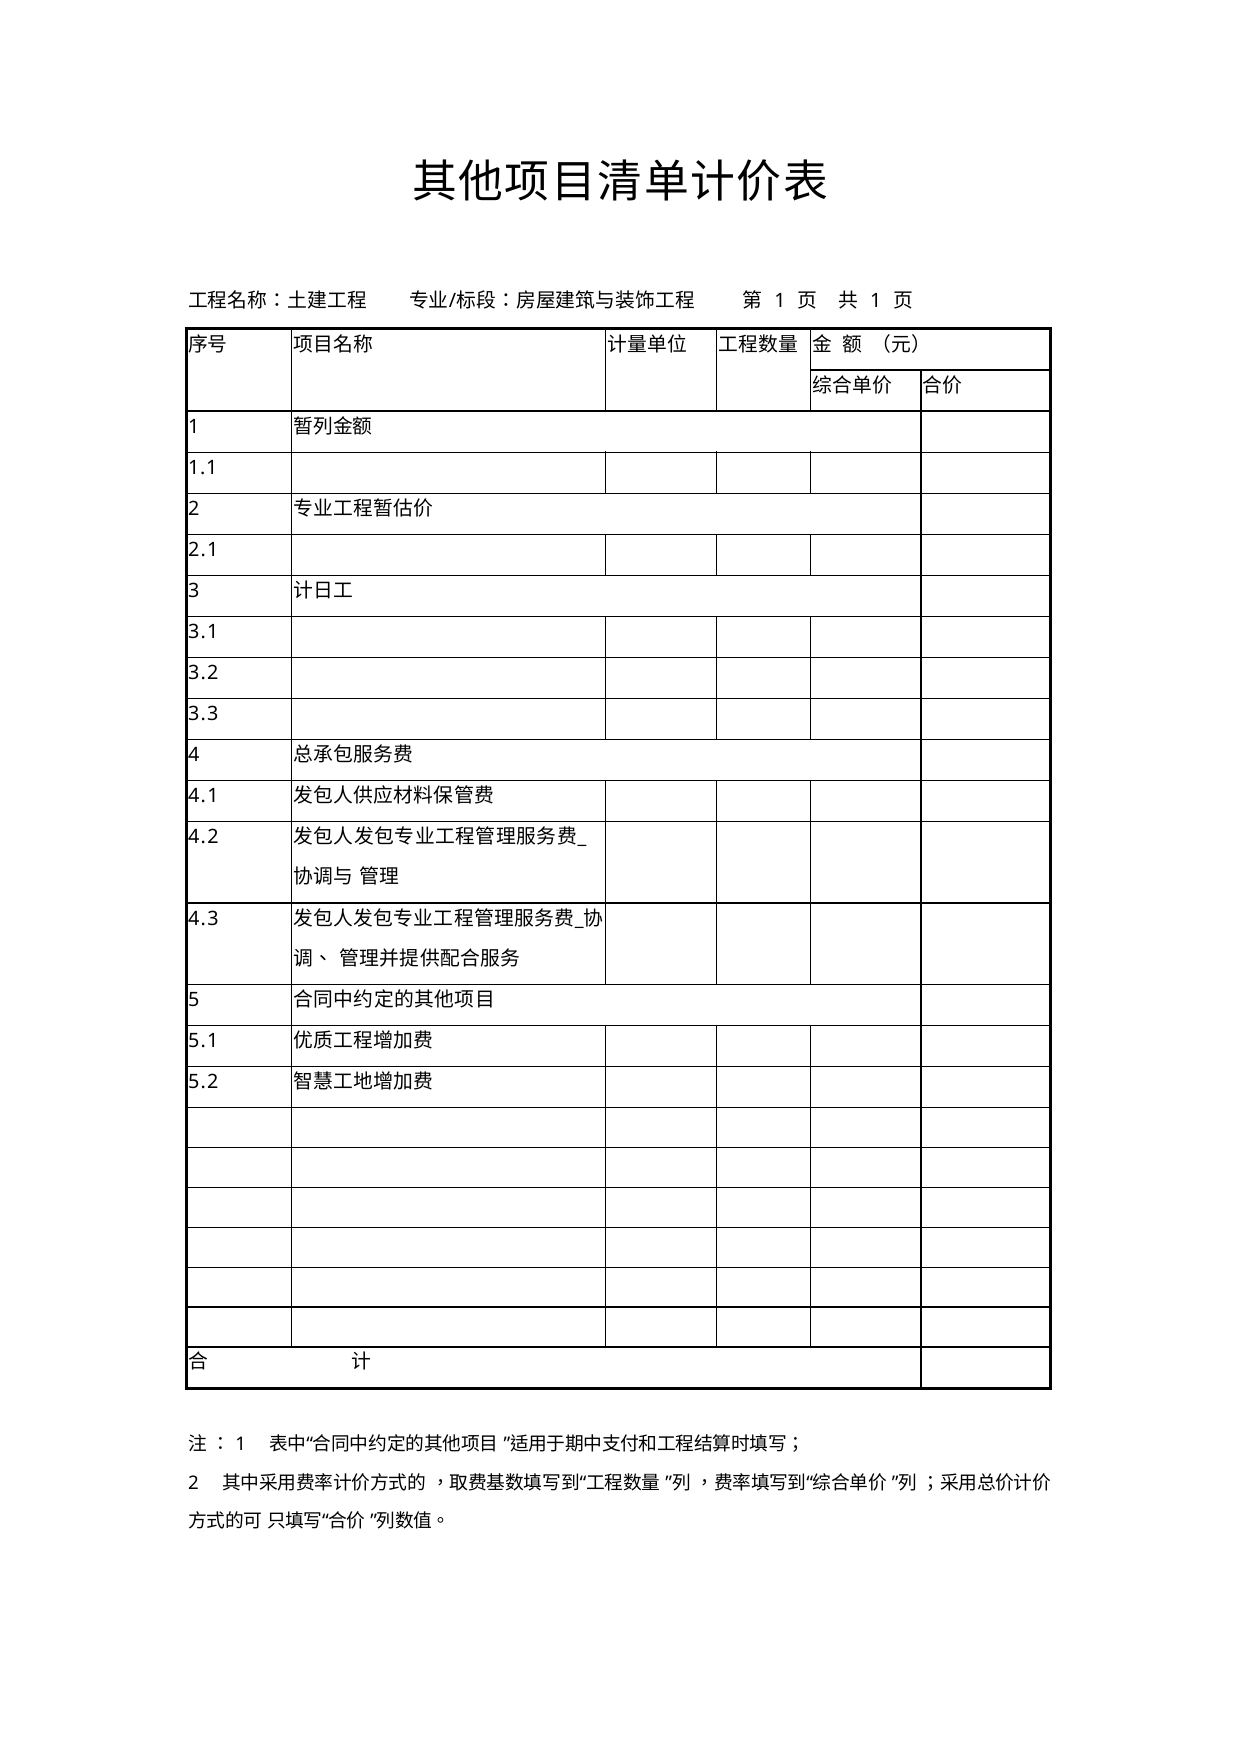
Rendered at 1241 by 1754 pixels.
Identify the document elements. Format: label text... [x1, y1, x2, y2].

table_cell 专业工程暂估价 [292, 494, 920, 533]
table_cell [811, 781, 920, 821]
table_cell [922, 781, 1049, 821]
table_cell [606, 1108, 716, 1147]
table_cell 2.1 [188, 535, 291, 574]
table_cell [717, 453, 810, 492]
table_cell [292, 658, 605, 698]
table_cell [717, 699, 810, 739]
table_cell [606, 1026, 716, 1066]
table_cell 发包人供应材料保管费 [292, 781, 605, 821]
table_cell 优质工程增加费 [292, 1026, 605, 1066]
table_cell [188, 1228, 291, 1266]
table_cell [717, 1026, 810, 1066]
table_cell [292, 1228, 605, 1266]
table_cell [811, 904, 920, 984]
table_header 计量单位 [606, 330, 716, 410]
table_cell [922, 494, 1049, 533]
text 2 其中采用费率计价方式的 ，取费基数填写到“工程数量 ”列 ，费率填写到“综合单价 ”列 ；采用总价计价方式的可 只填写“合价 ”列数值。 [188, 1469, 1052, 1533]
table_cell 暂列金额 [292, 412, 920, 451]
table_cell [717, 1308, 810, 1346]
table_header 工程数量 [717, 330, 810, 410]
table_cell [922, 1026, 1049, 1066]
table_cell [922, 1188, 1049, 1226]
table_cell [188, 1108, 291, 1147]
table_cell [292, 617, 605, 657]
table_cell [292, 1308, 605, 1346]
table_cell [717, 904, 810, 984]
table_cell 智慧工地增加费 [292, 1067, 605, 1107]
table_cell [188, 1148, 291, 1187]
table_cell [292, 1108, 605, 1147]
table_cell [188, 1268, 291, 1306]
table_cell [292, 1148, 605, 1187]
table_header 项目名称 [292, 330, 605, 410]
table_cell [922, 740, 1049, 780]
table_cell 1.1 [188, 453, 291, 492]
table_cell 合同中约定的其他项目 [292, 985, 920, 1025]
table_cell [292, 1268, 605, 1306]
table_cell [292, 535, 605, 574]
table_cell [922, 904, 1049, 984]
table_cell [606, 1228, 716, 1266]
table_cell [922, 1268, 1049, 1306]
table_cell 5 [188, 985, 291, 1025]
table_header 金 额 （元） [811, 330, 1049, 369]
table_cell [811, 535, 920, 574]
text 工程名称：土建工程 专业/标段：房屋建筑与装饰工程 第 1 页 共 1 页 [188, 286, 1052, 313]
table_cell [606, 822, 716, 902]
table_cell [811, 1108, 920, 1147]
table_cell [922, 699, 1049, 739]
table_cell [717, 658, 810, 698]
text 其他项目清单计价表 [188, 150, 1052, 211]
table_cell 4.1 [188, 781, 291, 821]
table_cell [606, 1067, 716, 1107]
table_cell [811, 1026, 920, 1066]
table_cell [606, 453, 716, 492]
table_header 序号 [188, 330, 291, 410]
table_cell 5.2 [188, 1067, 291, 1107]
table_cell [188, 1308, 291, 1346]
table_cell 2 [188, 494, 291, 533]
table_cell [922, 576, 1049, 616]
table_cell 5.1 [188, 1026, 291, 1066]
table_cell 综合单价 [811, 371, 920, 410]
table_cell [188, 1188, 291, 1226]
table_cell [606, 617, 716, 657]
table_cell 发包人发包专业工程管理服务费_协调、 管理并提供配合服务 [292, 904, 605, 984]
table_cell [606, 535, 716, 574]
table_cell [717, 1268, 810, 1306]
table_cell [922, 535, 1049, 574]
table_cell [922, 1228, 1049, 1266]
table_cell [717, 535, 810, 574]
table_cell [922, 412, 1049, 451]
table_cell [606, 1268, 716, 1306]
table_cell [717, 1148, 810, 1187]
table_cell [717, 1108, 810, 1147]
table_cell [922, 1308, 1049, 1346]
table_cell [922, 617, 1049, 657]
table_cell [922, 985, 1049, 1025]
table_cell 计日工 [292, 576, 920, 616]
table_cell [811, 1308, 920, 1346]
table_cell [922, 658, 1049, 698]
table_cell 合 计 [188, 1348, 920, 1387]
table_cell [811, 1228, 920, 1266]
table_cell 发包人发包专业工程管理服务费_协调与 管理 [292, 822, 605, 902]
table_cell [606, 1308, 716, 1346]
table_cell [717, 1067, 810, 1107]
table_cell [811, 1188, 920, 1226]
table_cell [606, 1188, 716, 1226]
table_cell [811, 658, 920, 698]
table_cell 3.3 [188, 699, 291, 739]
table_cell 1 [188, 412, 291, 451]
table_cell 3 [188, 576, 291, 616]
table_cell 4.2 [188, 822, 291, 902]
table_cell [922, 1348, 1049, 1387]
table_cell [717, 822, 810, 902]
table_cell [811, 699, 920, 739]
table_cell [717, 781, 810, 821]
table_cell 3.1 [188, 617, 291, 657]
table_cell [606, 658, 716, 698]
table_cell [606, 904, 716, 984]
table_cell [811, 1148, 920, 1187]
table_cell [922, 1067, 1049, 1107]
table_cell [811, 453, 920, 492]
table_cell 4 [188, 740, 291, 780]
table_cell [811, 1268, 920, 1306]
table_cell [811, 822, 920, 902]
table_cell [717, 1188, 810, 1226]
table_cell 合价 [922, 371, 1049, 410]
table_cell 总承包服务费 [292, 740, 920, 780]
table_cell [922, 453, 1049, 492]
table_cell [292, 1188, 605, 1226]
table_cell [606, 699, 716, 739]
table_cell [606, 1148, 716, 1187]
table_cell [717, 1228, 810, 1266]
table_cell [606, 781, 716, 821]
text 注 ： 1 表中“合同中约定的其他项目 ”适用于期中支付和工程结算时填写； [188, 1428, 1052, 1456]
table_cell [717, 617, 810, 657]
table_cell [292, 453, 605, 492]
table_cell [922, 822, 1049, 902]
table_cell [811, 1067, 920, 1107]
table_cell 4.3 [188, 904, 291, 984]
table_cell [922, 1108, 1049, 1147]
table_cell 3.2 [188, 658, 291, 698]
table_cell [292, 699, 605, 739]
table_cell [922, 1148, 1049, 1187]
table_cell [811, 617, 920, 657]
